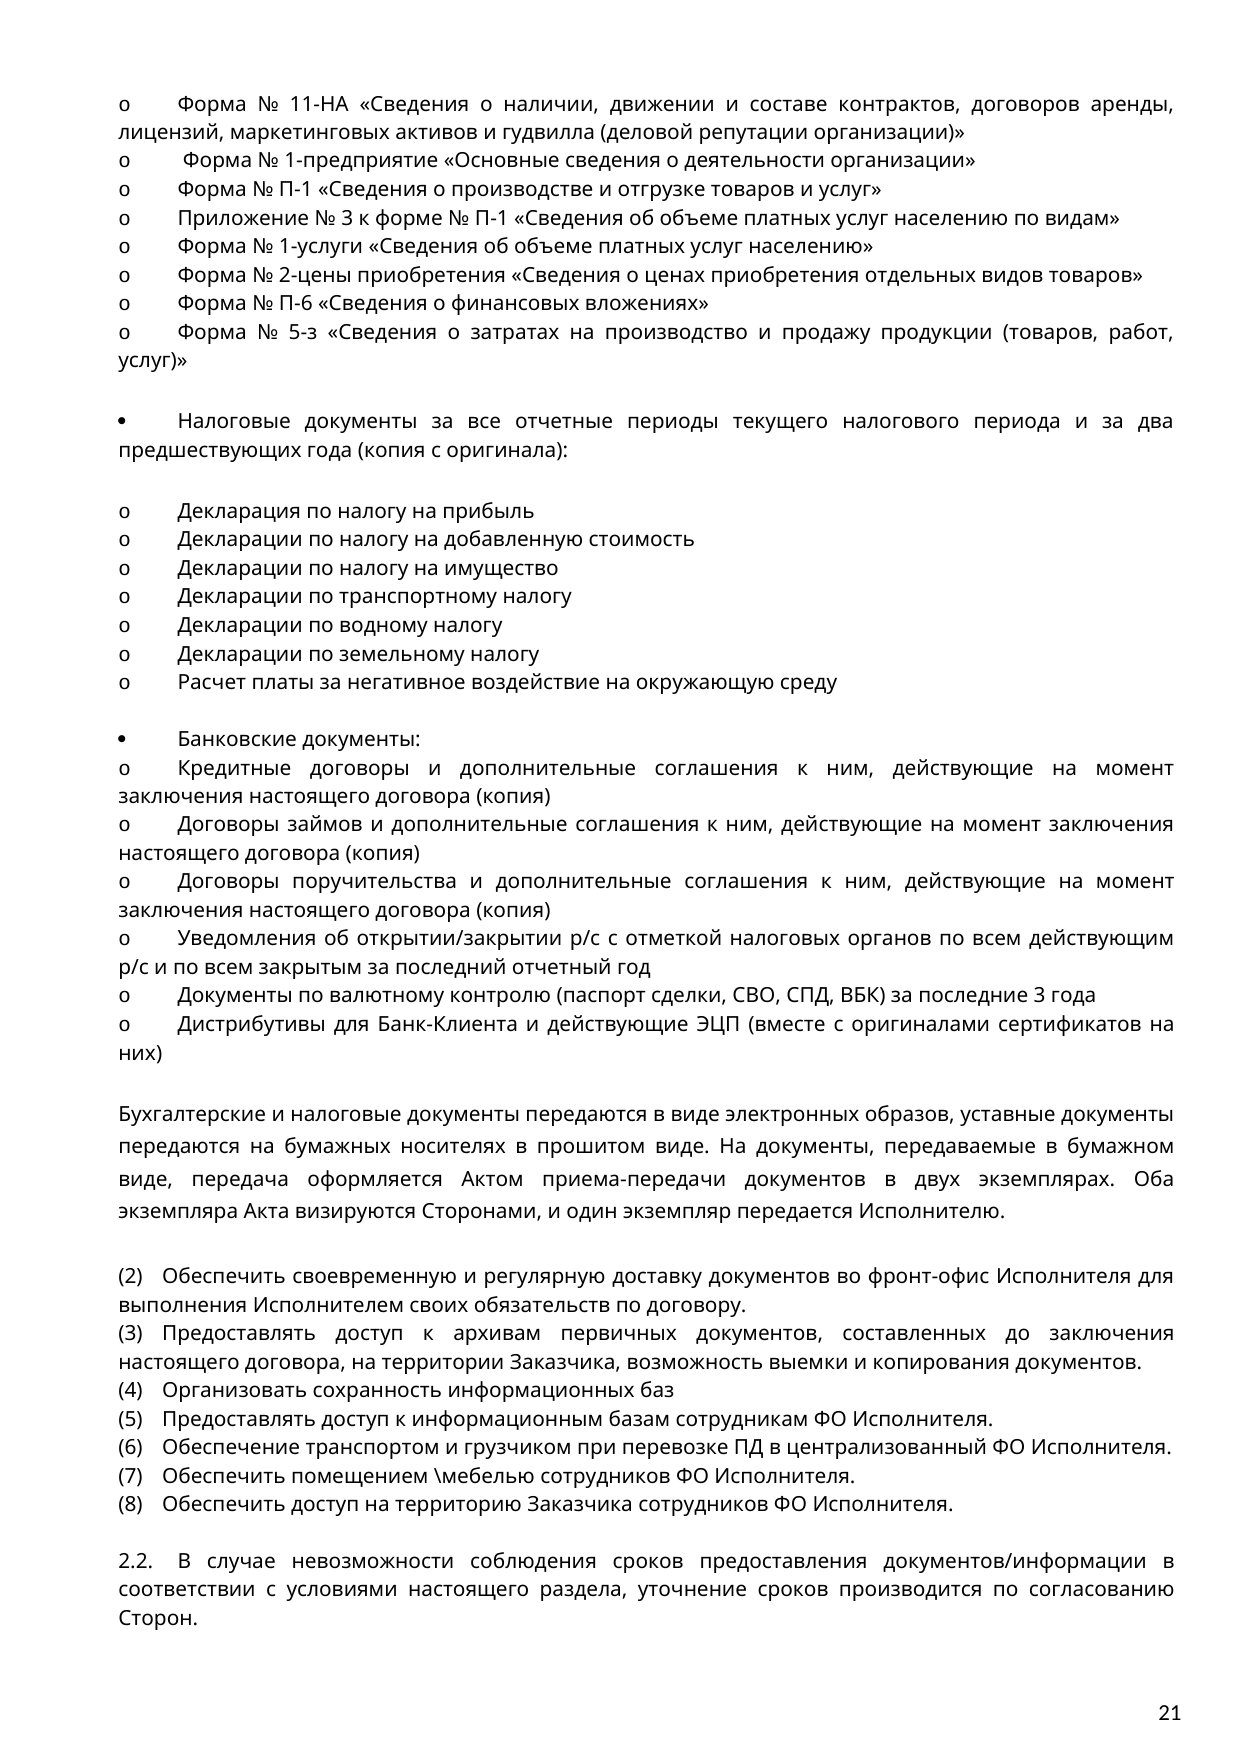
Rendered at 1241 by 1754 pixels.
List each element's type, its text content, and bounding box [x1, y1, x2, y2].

list Обеспечить помещением \мебелью сотрудников ФО Исполнителя. [118, 1461, 1175, 1489]
list Банковские документы: [118, 724, 1175, 753]
list Предоставлять доступ к информационным базам сотрудникам ФО Исполнителя. [118, 1404, 1175, 1432]
list Форма № 2-цены приобретения «Сведения о ценах приобретения отдельных видов товаров» [118, 260, 1175, 288]
list Декларации по налогу на имущество [118, 553, 1175, 582]
list Декларации по земельному налогу [118, 639, 1175, 667]
text 2.2. В случае невозможности соблюдения сроков предоставления документов/информации в соответствии с условиями настоящего раздела, уточнение сроков производится по согласованию Сторон. [118, 1546, 1175, 1631]
list Договоры займов и дополнительные соглашения к ним, действующие на момент заключения настоящего договора (копия) [118, 809, 1175, 867]
list Форма № П-1 «Сведения о производстве и отгрузке товаров и услуг» [118, 174, 1175, 203]
list Декларации по налогу на добавленную стоимость [118, 524, 1175, 553]
list Декларации по водному налогу [118, 610, 1175, 639]
list Дистрибутивы для Банк-Клиента и действующие ЭЦП (вместе с оригиналами сертификатов на них) [118, 1009, 1175, 1066]
list Документы по валютному контролю (паспорт сделки, СВО, СПД, ВБК) за последние 3 года [118, 981, 1175, 1009]
list Договоры поручительства и дополнительные соглашения к ним, действующие на момент заключения настоящего договора (копия) [118, 867, 1175, 923]
list Организовать сохранность информационных баз [118, 1375, 1175, 1404]
list Форма № 1-предприятие «Основные сведения о деятельности организации» [118, 146, 1175, 174]
list Предоставлять доступ к архивам первичных документов, составленных до заключения настоящего договора, на территории Заказчика, возможность выемки и копирования документов. [118, 1318, 1175, 1375]
list Форма № 11-НА «Сведения о наличии, движении и составе контрактов, договоров аренды, лицензий, маркетинговых активов и гудвилла (деловой репутации организации)» [118, 89, 1175, 146]
list Расчет платы за негативное воздействие на окружающую среду [118, 667, 1175, 696]
list Обеспечить своевременную и регулярную доставку документов во фронт-офис Исполнителя для выполнения Исполнителем своих обязательств по договору. [118, 1262, 1175, 1318]
list Налоговые документы за все отчетные периоды текущего налогового периода и за два предшествующих года (копия с оригинала): [118, 406, 1175, 463]
list Кредитные договоры и дополнительные соглашения к ним, действующие на момент заключения настоящего договора (копия) [118, 753, 1175, 809]
list Декларация по налогу на прибыль [118, 496, 1175, 524]
list Форма № 1-услуги «Сведения об объеме платных услуг населению» [118, 231, 1175, 260]
list Уведомления об открытии/закрытии р/с с отметкой налоговых органов по всем действующим р/с и по всем закрытым за последний отчетный год [118, 923, 1175, 981]
list Приложение № 3 к форме № П-1 «Сведения об объеме платных услуг населению по видам» [118, 203, 1175, 231]
list Обеспечение транспортом и грузчиком при перевозке ПД в централизованный ФО Исполнителя. [118, 1432, 1175, 1461]
list Форма № П-6 «Сведения о финансовых вложениях» [118, 288, 1175, 317]
list Обеспечить доступ на территорию Заказчика сотрудников ФО Исполнителя. [118, 1489, 1175, 1518]
list Декларации по транспортному налогу [118, 582, 1175, 610]
text Бухгалтерские и налоговые документы передаются в виде электронных образов, уставные документы передаются на бумажных носителях в прошитом виде. На документы, передаваемые в бумажном виде, передача оформляется Актом приема-передачи документов в двух экземплярах. Оба экземпляра Акта визируются Сторонами, и один экземпляр передается Исполнителю. [118, 1099, 1175, 1225]
list Форма № 5-з «Сведения о затратах на производство и продажу продукции (товаров, работ, услуг)» [118, 317, 1175, 374]
